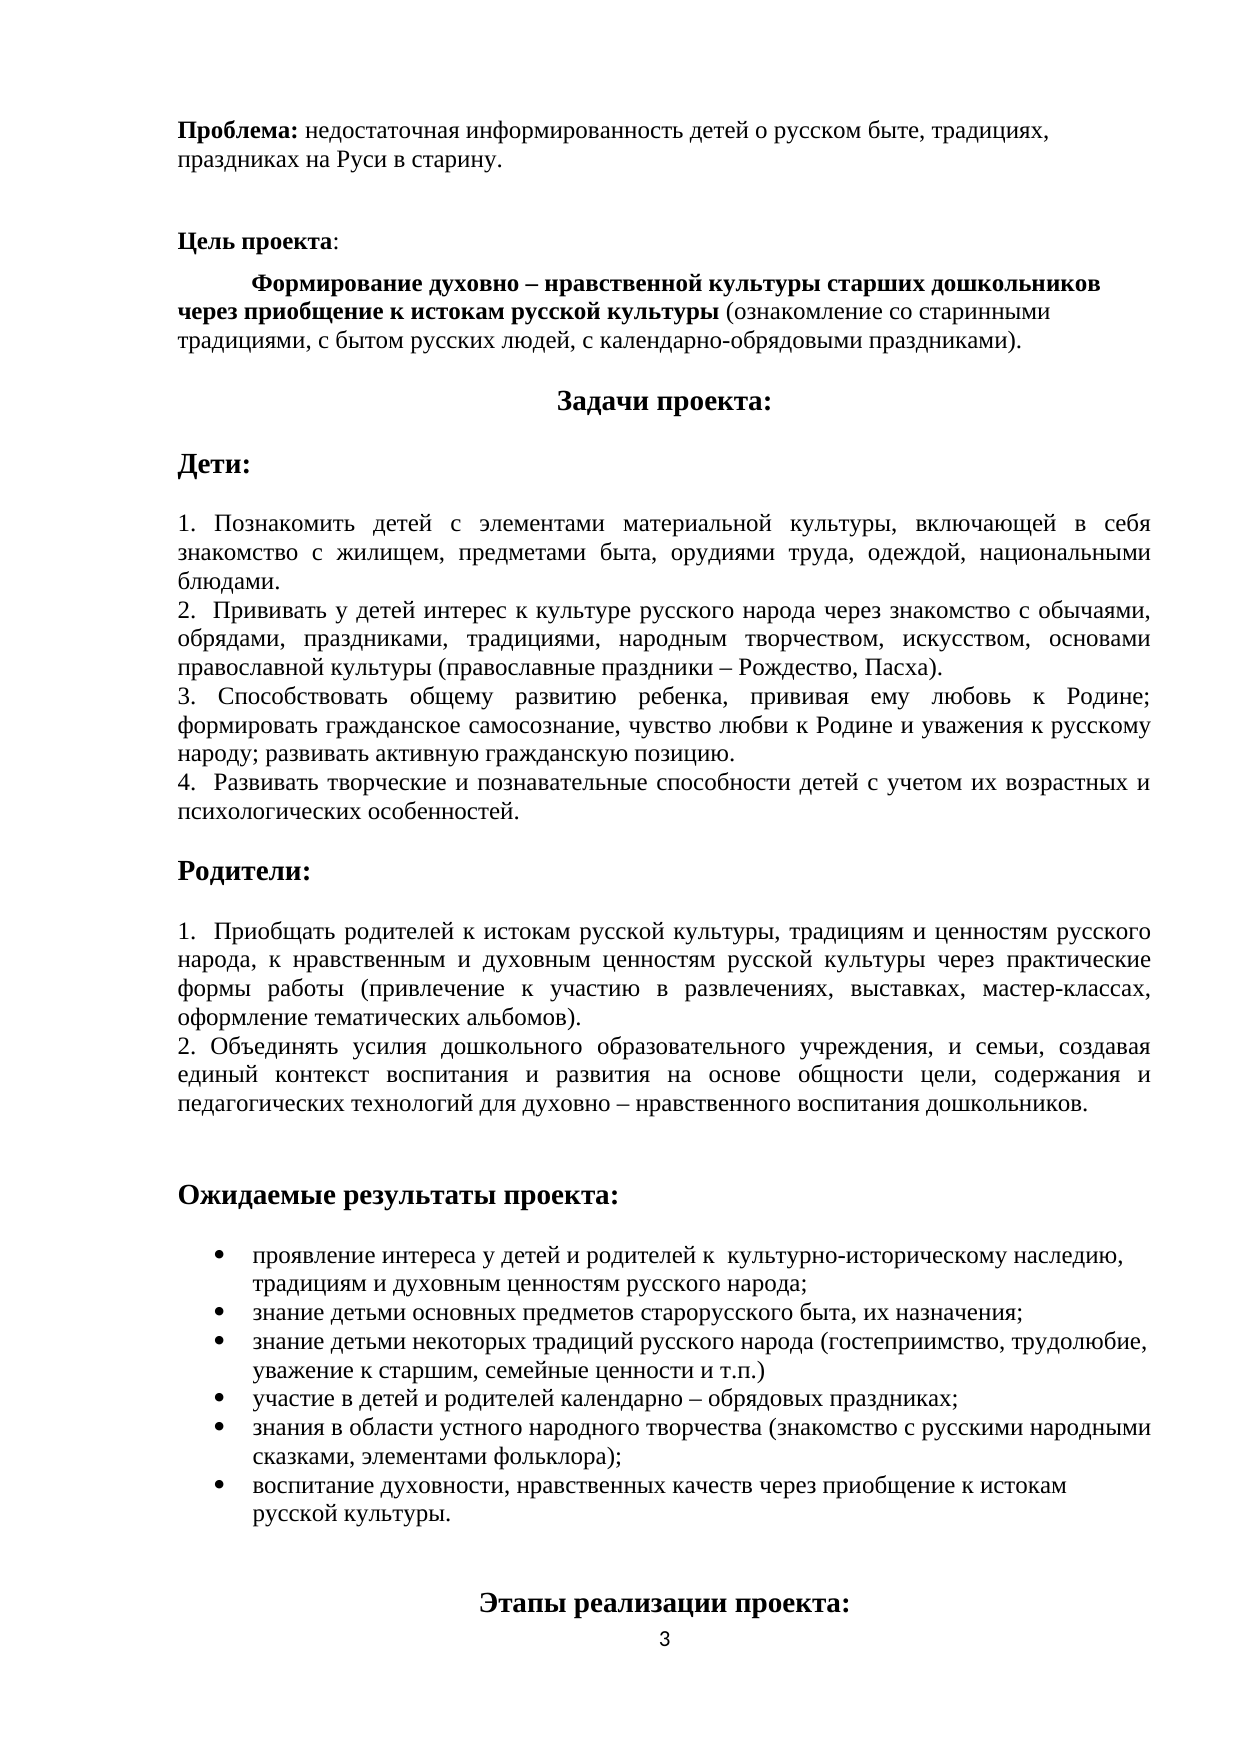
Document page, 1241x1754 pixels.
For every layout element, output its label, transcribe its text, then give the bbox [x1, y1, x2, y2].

list участие в детей и родителей календарно – обрядовых праздниках; [215, 1383, 1152, 1412]
list проявление интереса у детей и родителей к культурно-историческому наследию, традициям и духовным ценностям русского народа; [215, 1240, 1152, 1297]
text 1. Приобщать родителей к истокам русской культуры, традициям и ценностям русского народа, к нравственным и духовным ценностям русской культуры через практические формы работы (привлечение к участию в развлечениях, выставках, мастер-классах, оформление тематических альбомов). [177, 916, 1152, 1031]
list воспитание духовности, нравственных качеств через приобщение к истокам русской культуры. [215, 1470, 1152, 1527]
list знания в области устного народного творчества (знакомство с русскими народными сказками, элементами фольклора); [215, 1412, 1152, 1470]
text 2. Объединять усилия дошкольного образовательного учреждения, и семьи, создавая единый контекст воспитания и развития на основе общности цели, содержания и педагогических технологий для духовно – нравственного воспитания дошкольников. [177, 1031, 1152, 1117]
text Этапы реализации проекта: [177, 1585, 1152, 1619]
list знание детьми некоторых традиций русского народа (гостеприимство, трудолюбие, уважение к старшим, семейные ценности и т.п.) [215, 1326, 1152, 1383]
text Задачи проекта: [177, 383, 1152, 417]
text Ожидаемые результаты проекта: [177, 1177, 1152, 1211]
text Цель проекта: [177, 226, 1152, 255]
text Проблема: недостаточная информированность детей о русском быте, традициях, праздниках на Руси в старину. [177, 115, 1152, 173]
text 3. Способствовать общему развитию ребенка, прививая ему любовь к Родине; формировать гражданское самосознание, чувство любви к Родине и уважения к русскому народу; развивать активную гражданскую позицию. [177, 681, 1152, 767]
text 2. Прививать у детей интерес к культуре русского народа через знакомство с обычаями, обрядами, праздниками, традициями, народным творчеством, искусством, основами православной культуры (православные праздники – Рождество, Пасха). [177, 595, 1152, 681]
list знание детьми основных предметов старорусского быта, их назначения; [215, 1297, 1152, 1326]
text 1. Познакомить детей с элементами материальной культуры, включающей в себя знакомство с жилищем, предметами быта, орудиями труда, одеждой, национальными блюдами. [177, 508, 1152, 595]
text Дети: [177, 446, 1152, 479]
text Формирование духовно – нравственной культуры старших дошкольников через приобщение к истокам русской культуры (ознакомление со старинными традициями, с бытом русских людей, с календарно-обрядовыми праздниками). [177, 268, 1152, 354]
text 4. Развивать творческие и познавательные способности детей с учетом их возрастных и психологических особенностей. [177, 767, 1152, 825]
text Родители: [177, 853, 1152, 887]
